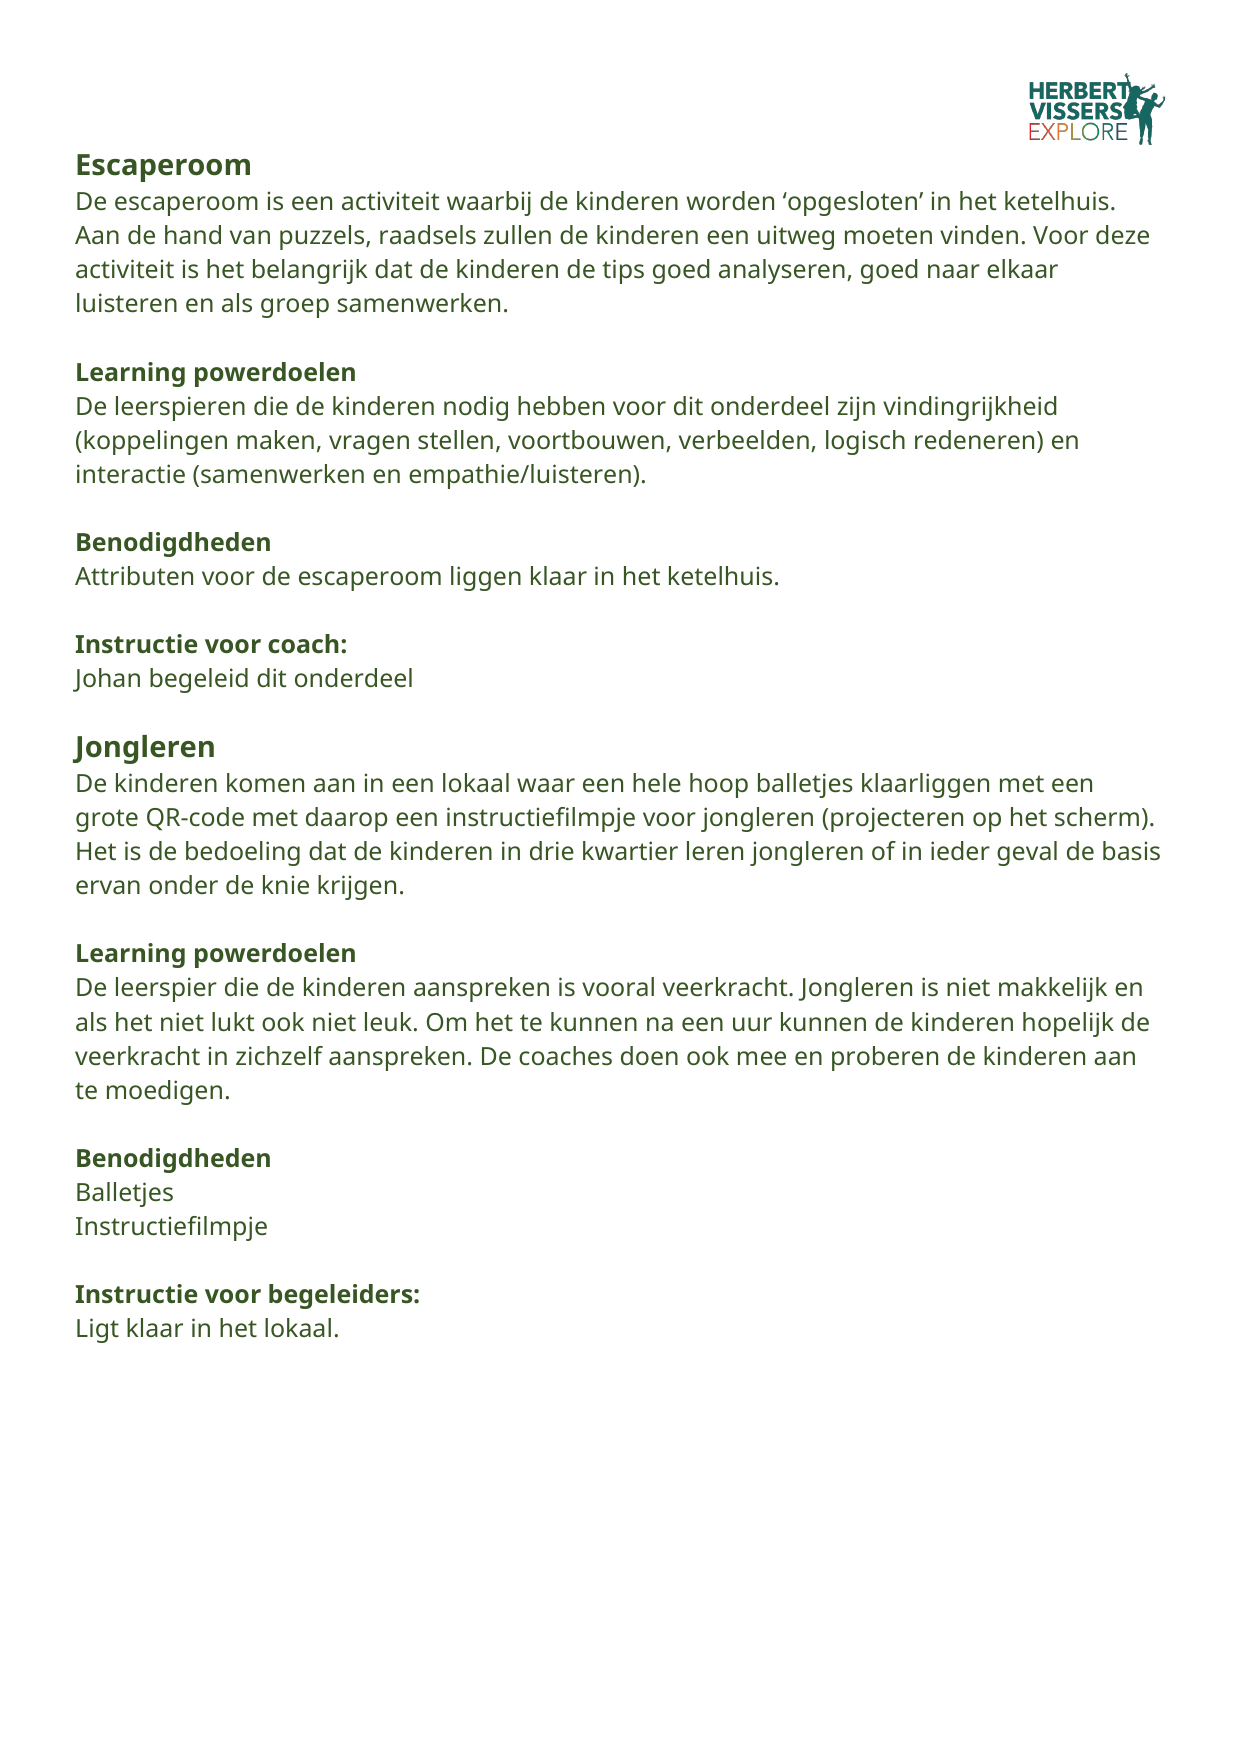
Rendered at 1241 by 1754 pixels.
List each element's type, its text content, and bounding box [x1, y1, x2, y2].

text Jongleren [75, 726, 1165, 766]
text Instructie voor coach: [75, 627, 1165, 661]
text Johan begeleid dit onderdeel [75, 661, 1165, 695]
text Learning powerdoelen [75, 354, 1165, 388]
text Benodigdheden [75, 524, 1165, 558]
text Balletjes [75, 1174, 1165, 1208]
text De leerspieren die de kinderen nodig hebben voor dit onderdeel zijn vindingrijkheid (koppelingen maken, vragen stellen, voortbouwen, verbeelden, logisch redeneren) en interactie (samenwerken en empathie/luisteren). [75, 388, 1165, 490]
picture [1029, 73, 1166, 145]
text De escaperoom is een activiteit waarbij de kinderen worden ‘opgesloten’ in het ketelhuis. Aan de hand van puzzels, raadsels zullen de kinderen een uitweg moeten vinden. Voor deze activiteit is het belangrijk dat de kinderen de tips goed analyseren, goed naar elkaar luisteren en als groep samenwerken. [75, 184, 1165, 320]
text Instructie voor begeleiders: [75, 1277, 1165, 1311]
text Ligt klaar in het lokaal. [75, 1311, 1165, 1345]
text Attributen voor de escaperoom liggen klaar in het ketelhuis. [75, 558, 1165, 593]
text De kinderen komen aan in een lokaal waar een hele hoop balletjes klaarliggen met een grote QR-code met daarop een instructiefilmpje voor jongleren (projecteren op het scherm). Het is de bedoeling dat de kinderen in drie kwartier leren jongleren of in ieder geval de basis ervan onder de knie krijgen. [75, 766, 1165, 902]
text Learning powerdoelen [75, 936, 1165, 970]
text Escaperoom [75, 144, 1165, 184]
text Benodigdheden [75, 1140, 1165, 1174]
text De leerspier die de kinderen aanspreken is vooral veerkracht. Jongleren is niet makkelijk en als het niet lukt ook niet leuk. Om het te kunnen na een uur kunnen de kinderen hopelijk de veerkracht in zichzelf aanspreken. De coaches doen ook mee en proberen de kinderen aan te moedigen. [75, 970, 1165, 1106]
text Instructiefilmpje [75, 1208, 1165, 1243]
